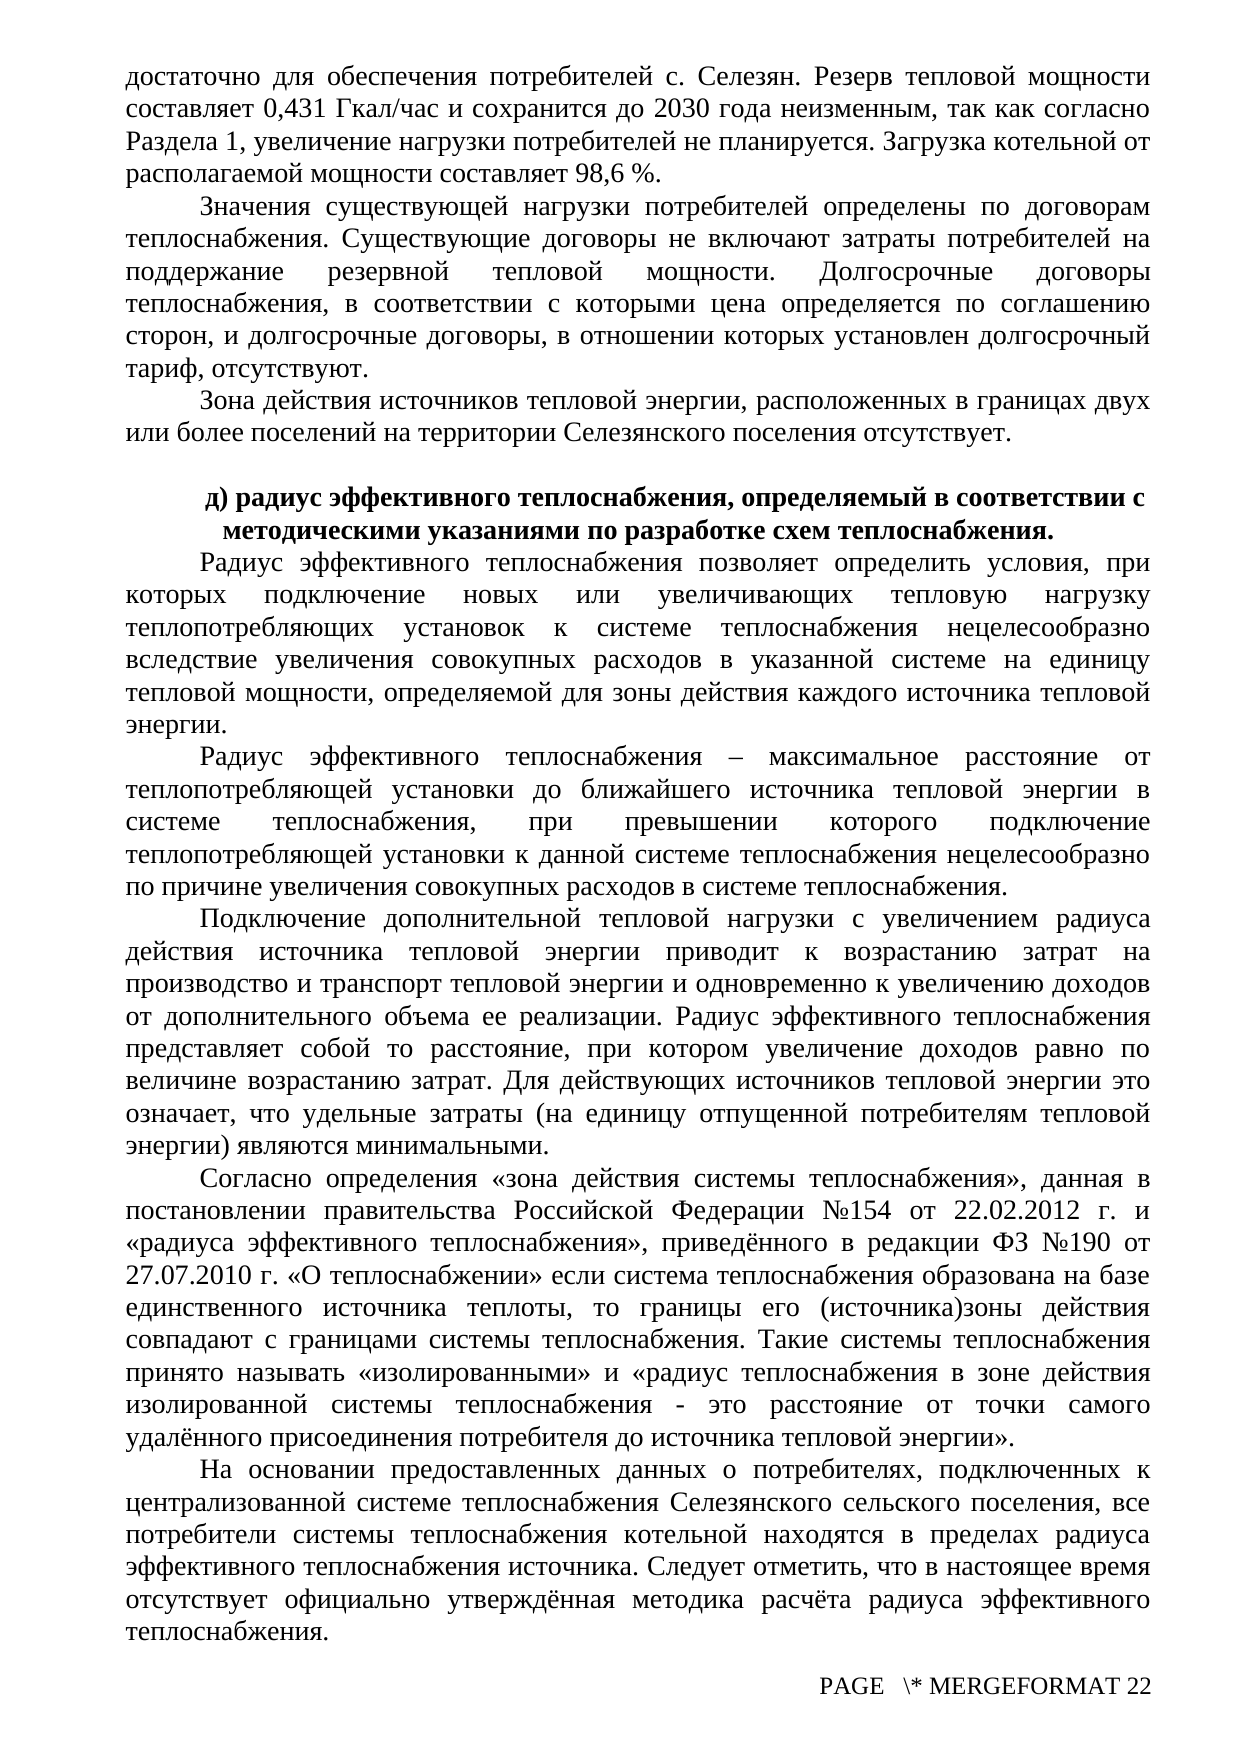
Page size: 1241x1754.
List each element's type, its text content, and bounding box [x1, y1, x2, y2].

text Значения существующей нагрузки потребителей определены по договорам теплоснабжения. Существующие договоры не включают затраты потребителей на поддержание резервной тепловой мощности. Долгосрочные договоры теплоснабжения, в соответствии с которыми цена определяется по соглашению сторон, и долгосрочные договоры, в отношении которых установлен долгосрочный тариф, отсутствуют. [125, 189, 1152, 383]
text Подключение дополнительной тепловой нагрузки с увеличением радиуса действия источника тепловой энергии приводит к возрастанию затрат на производство и транспорт тепловой энергии и одновременно к увеличению доходов от дополнительного объема ее реализации. Радиус эффективного теплоснабжения представляет собой то расстояние, при котором увеличение доходов равно по величине возрастанию затрат. Для действующих источников тепловой энергии это означает, что удельные затраты (на единицу отпущенной потребителям тепловой энергии) являются минимальными. [125, 901, 1152, 1161]
text Зона действия источников тепловой энергии, расположенных в границах двух или более поселений на территории Селезянского поселения отсутствует. [125, 383, 1152, 448]
text д) радиус эффективного теплоснабжения, определяемый в соответствии с методическими указаниями по разработке схем теплоснабжения. [125, 480, 1152, 545]
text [125, 59, 1152, 189]
text Согласно определения «зона действия системы теплоснабжения», данная в постановлении правительства Российской Федерации №154 от 22.02.2012 г. и «радиуса эффективного теплоснабжения», приведённого в редакции ФЗ №190 от 27.07.2010 г. «О теплоснабжении» если система теплоснабжения образована на базе единственного источника теплоты, то границы его (источника)зоны действия совпадают с границами системы теплоснабжения. Такие системы теплоснабжения принято называть «изолированными» и «радиус теплоснабжения в зоне действия изолированной системы теплоснабжения - это расстояние от точки самого удалённого присоединения потребителя до источника тепловой энергии». [125, 1161, 1152, 1452]
text Радиус эффективного теплоснабжения – максимальное расстояние от теплопотребляющей установки до ближайшего источника тепловой энергии в системе теплоснабжения, при превышении которого подключение теплопотребляющей установки к данной системе теплоснабжения нецелесообразно по причине увеличения совокупных расходов в системе теплоснабжения. [125, 739, 1152, 901]
text Радиус эффективного теплоснабжения позволяет определить условия, при которых подключение новых или увеличивающих тепловую нагрузку теплопотребляющих установок к системе теплоснабжения нецелесообразно вследствие увеличения совокупных расходов в указанной системе на единицу тепловой мощности, определяемой для зоны действия каждого источника тепловой энергии. [125, 545, 1152, 739]
text На основании предоставленных данных о потребителях, подключенных к централизованной системе теплоснабжения Селезянского сельского поселения, все потребители системы теплоснабжения котельной находятся в пределах радиуса эффективного теплоснабжения источника. Следует отметить, что в настоящее время отсутствует официально утверждённая методика расчёта радиуса эффективного теплоснабжения. [125, 1452, 1152, 1647]
